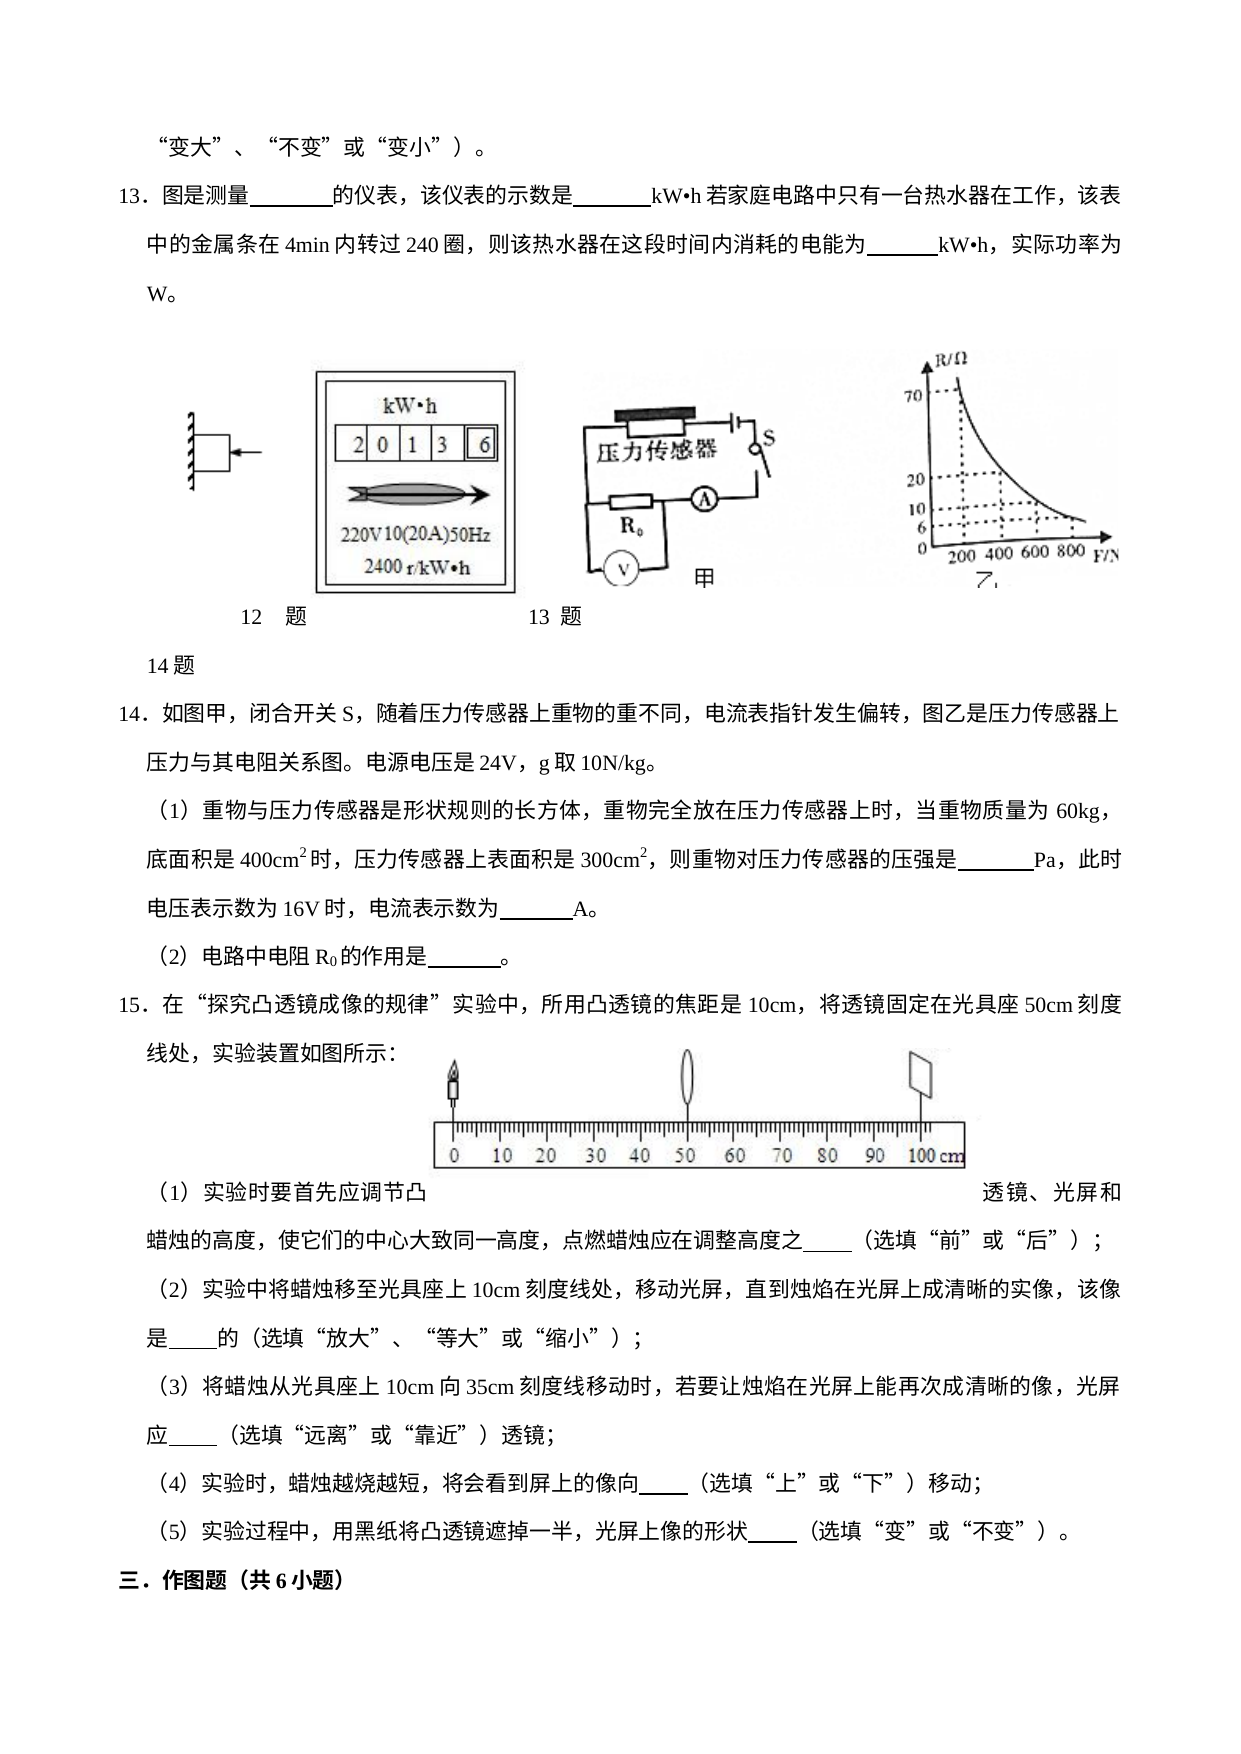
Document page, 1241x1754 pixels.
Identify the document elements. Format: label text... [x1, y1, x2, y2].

text （2）实验中将蜡烛移至光具座上10cm刻度线处，移动光屏，直到烛焰在光屏上成清晰的实像，该像是 的（选填“放大”、“等大”或“缩小”）； [147, 1271, 1122, 1353]
picture [306, 354, 528, 600]
text （2）电路中电阻R0的作用是 。 [147, 939, 1122, 971]
text （5）实验过程中，用黑纸将凸透镜遮掉一半，光屏上像的形状 （选填“变”或“不变”）。 [147, 1514, 1122, 1546]
text （1）重物与压力传感器是形状规则的长方体，重物完全放在压力传感器上时，当重物质量为60kg，底面积是400cm2时，压力传感器上表面积是300cm2，则重物对压力传感器的压强是 Pa，此时电压表示数为16V时，电流表示数为 A。 [147, 793, 1122, 923]
text 三．作图题（共6小题） [118, 1562, 1122, 1595]
picture [182, 406, 264, 491]
text （4）实验时，蜡烛越烧越短，将会看到屏上的像向 （选填“上”或“下”）移动； [147, 1466, 1122, 1498]
picture [581, 349, 1117, 586]
text （1）实验时要首先应调节凸透镜、光屏和蜡烛的高度，使它们的中心大致同一高度，点燃蜡烛应在调整高度之 （选填“前”或“后”）； [147, 1174, 1122, 1256]
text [118, 129, 1122, 162]
picture [426, 1048, 982, 1180]
text 12题 13题 14题 [118, 599, 1122, 680]
text 14．如图甲，闭合开关S，随着压力传感器上重物的重不同，电流表指针发生偏转，图乙是压力传感器上压力与其电阻关系图。电源电压是24V，g取10N/kg。 [118, 696, 1122, 777]
text 13．图是测量 的仪表，该仪表的示数是 kW•h若家庭电路中只有一台热水器在工作，该表中的金属条在4min内转过240圈，则该热水器在这段时间内消耗的电能为 kW•h，实际功率为 W。 [118, 178, 1122, 308]
text （3）将蜡烛从光具座上10cm向35cm刻度线移动时，若要让烛焰在光屏上能再次成清晰的像，光屏应 （选填“远离”或“靠近”）透镜； [147, 1368, 1122, 1450]
text 15．在“探究凸透镜成像的规律”实验中，所用凸透镜的焦距是10cm，将透镜固定在光具座50cm刻度线处，实验装置如图所示： [118, 987, 1122, 1068]
